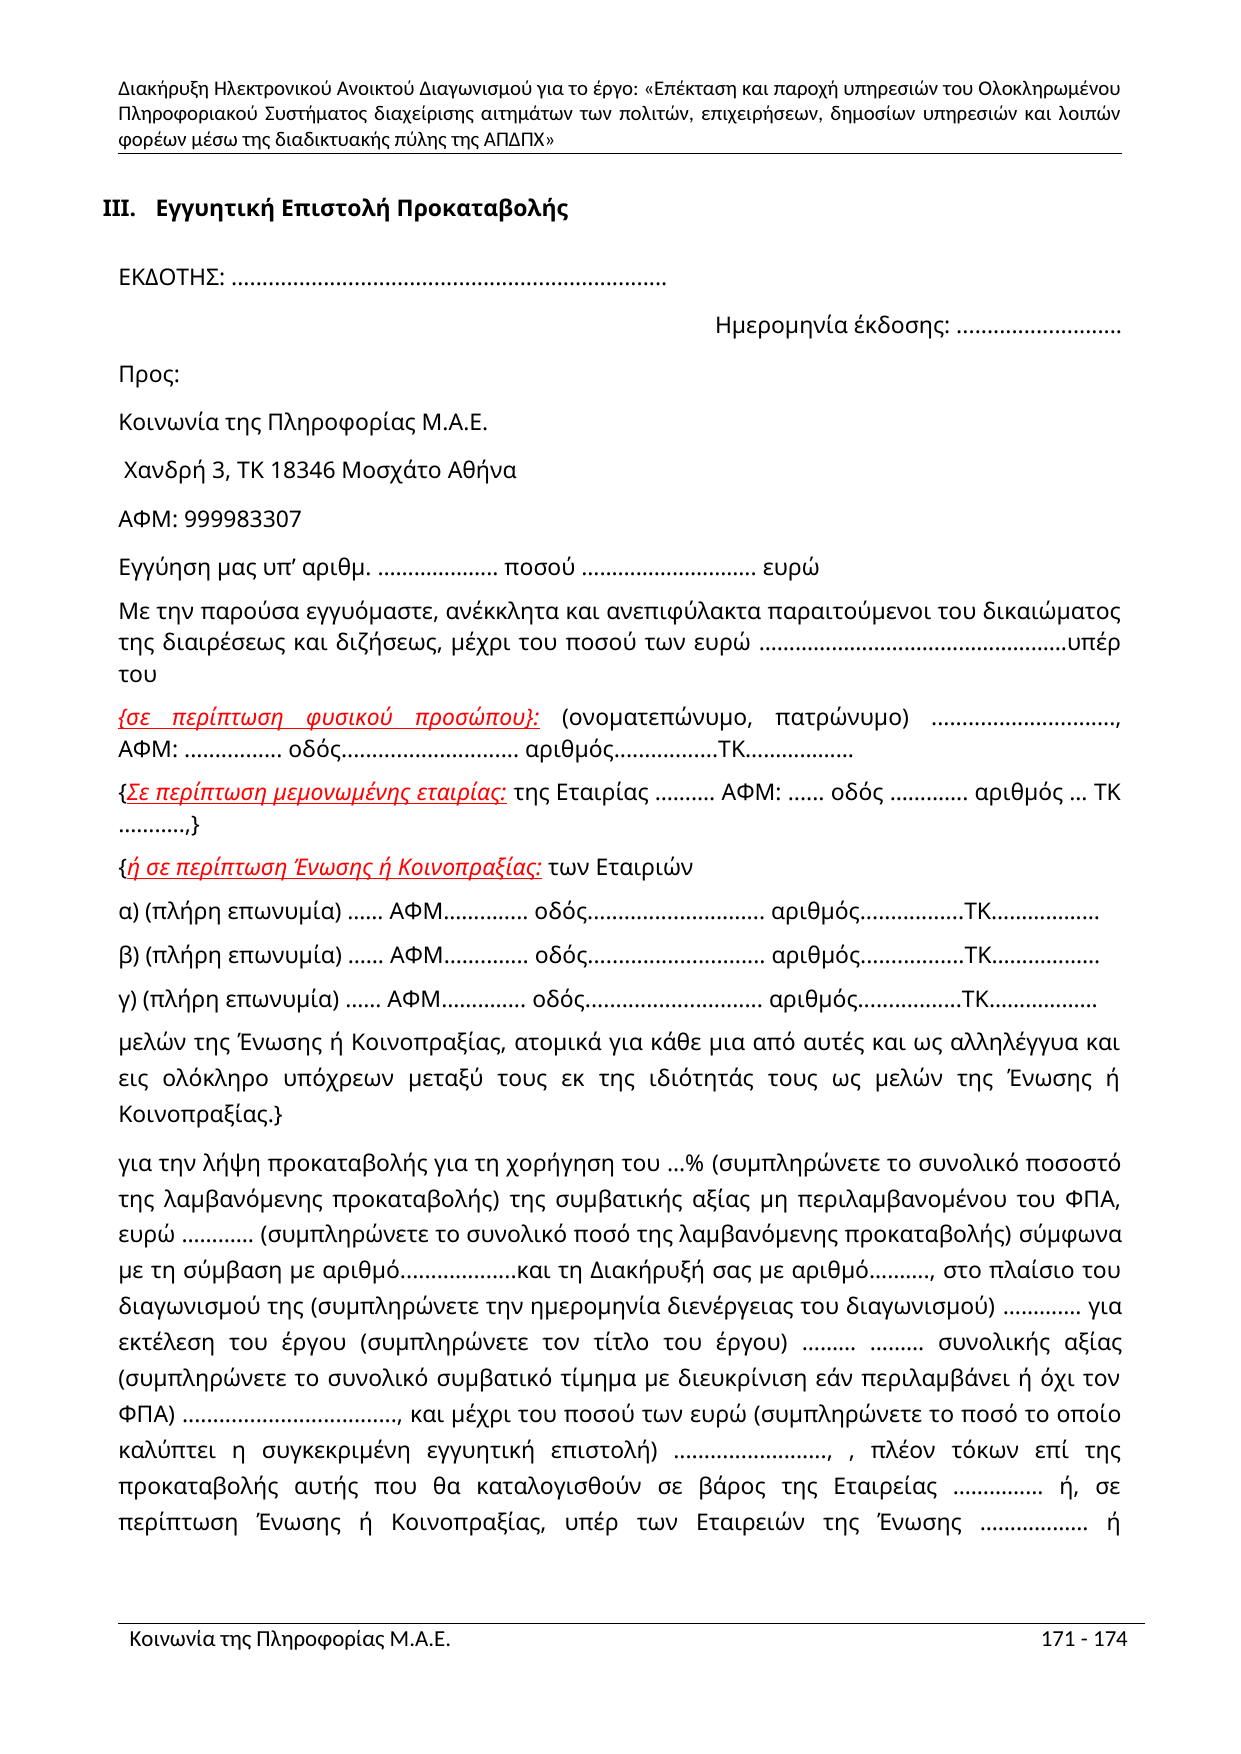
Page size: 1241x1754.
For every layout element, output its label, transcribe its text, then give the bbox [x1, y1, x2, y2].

text Με την παρούσα εγγυόμαστε, ανέκκλητα και ανεπιφύλακτα παραιτούμενοι του δικαιώματος της διαιρέσεως και διζήσεως, μέχρι του ποσού των ευρώ ……………………………………………υπέρ του [118, 595, 1122, 689]
text {σε περίπτωση φυσικού προσώπου}: (ονοματεπώνυμο, πατρώνυμο) .............................., ΑΦΜ: ................ οδός............................. αριθμός.................ΤΚ……………… [118, 701, 1122, 764]
text Ημερομηνία έκδοσης: ........................... [118, 309, 1122, 340]
text Κοινωνία της Πληροφορίας Μ.Α.Ε. [118, 406, 1122, 437]
subtitle Εγγυητική Επιστολή Προκαταβολής [136, 192, 1122, 223]
text μελών της Ένωσης ή Κοινοπραξίας, ατομικά για κάθε μια από αυτές και ως αλληλέγγυα και εις ολόκληρο υπόχρεων μεταξύ τους εκ της ιδιότητάς τους ως μελών της Ένωσης ή Κοινοπραξίας.} [118, 1026, 1122, 1129]
text ΑΦΜ: 999983307 [118, 503, 1122, 534]
text γ) (πλήρη επωνυμία) …… ΑΦΜ…….….... οδός............................. αριθμός.................ΤΚ……………… [118, 982, 1122, 1014]
text {ή σε περίπτωση Ένωσης ή Κοινοπραξίας: των Εταιριών [118, 851, 1122, 882]
text β) (πλήρη επωνυμία) …… ΑΦΜ…….….... οδός............................. αριθμός.................ΤΚ……………… [118, 939, 1122, 970]
text ΕΚΔΟΤΗΣ: ....................................................................... [118, 261, 1122, 292]
text α) (πλήρη επωνυμία) …… ΑΦΜ…….….... οδός............................. αριθμός.................ΤΚ……………… [118, 895, 1122, 926]
text {Σε περίπτωση μεμονωμένης εταιρίας: της Εταιρίας ………. ΑΦΜ: ...... οδός …………. αριθμός … ΤΚ ………..,} [118, 776, 1122, 839]
text Προς: [118, 357, 1122, 389]
text Χανδρή 3, ΤΚ 18346 Μοσχάτο Αθήνα [118, 454, 1122, 486]
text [118, 1147, 1122, 1537]
text Εγγύηση μας υπ’ αριθμ. ……………….. ποσού ………………….……. ευρώ [118, 551, 1122, 582]
